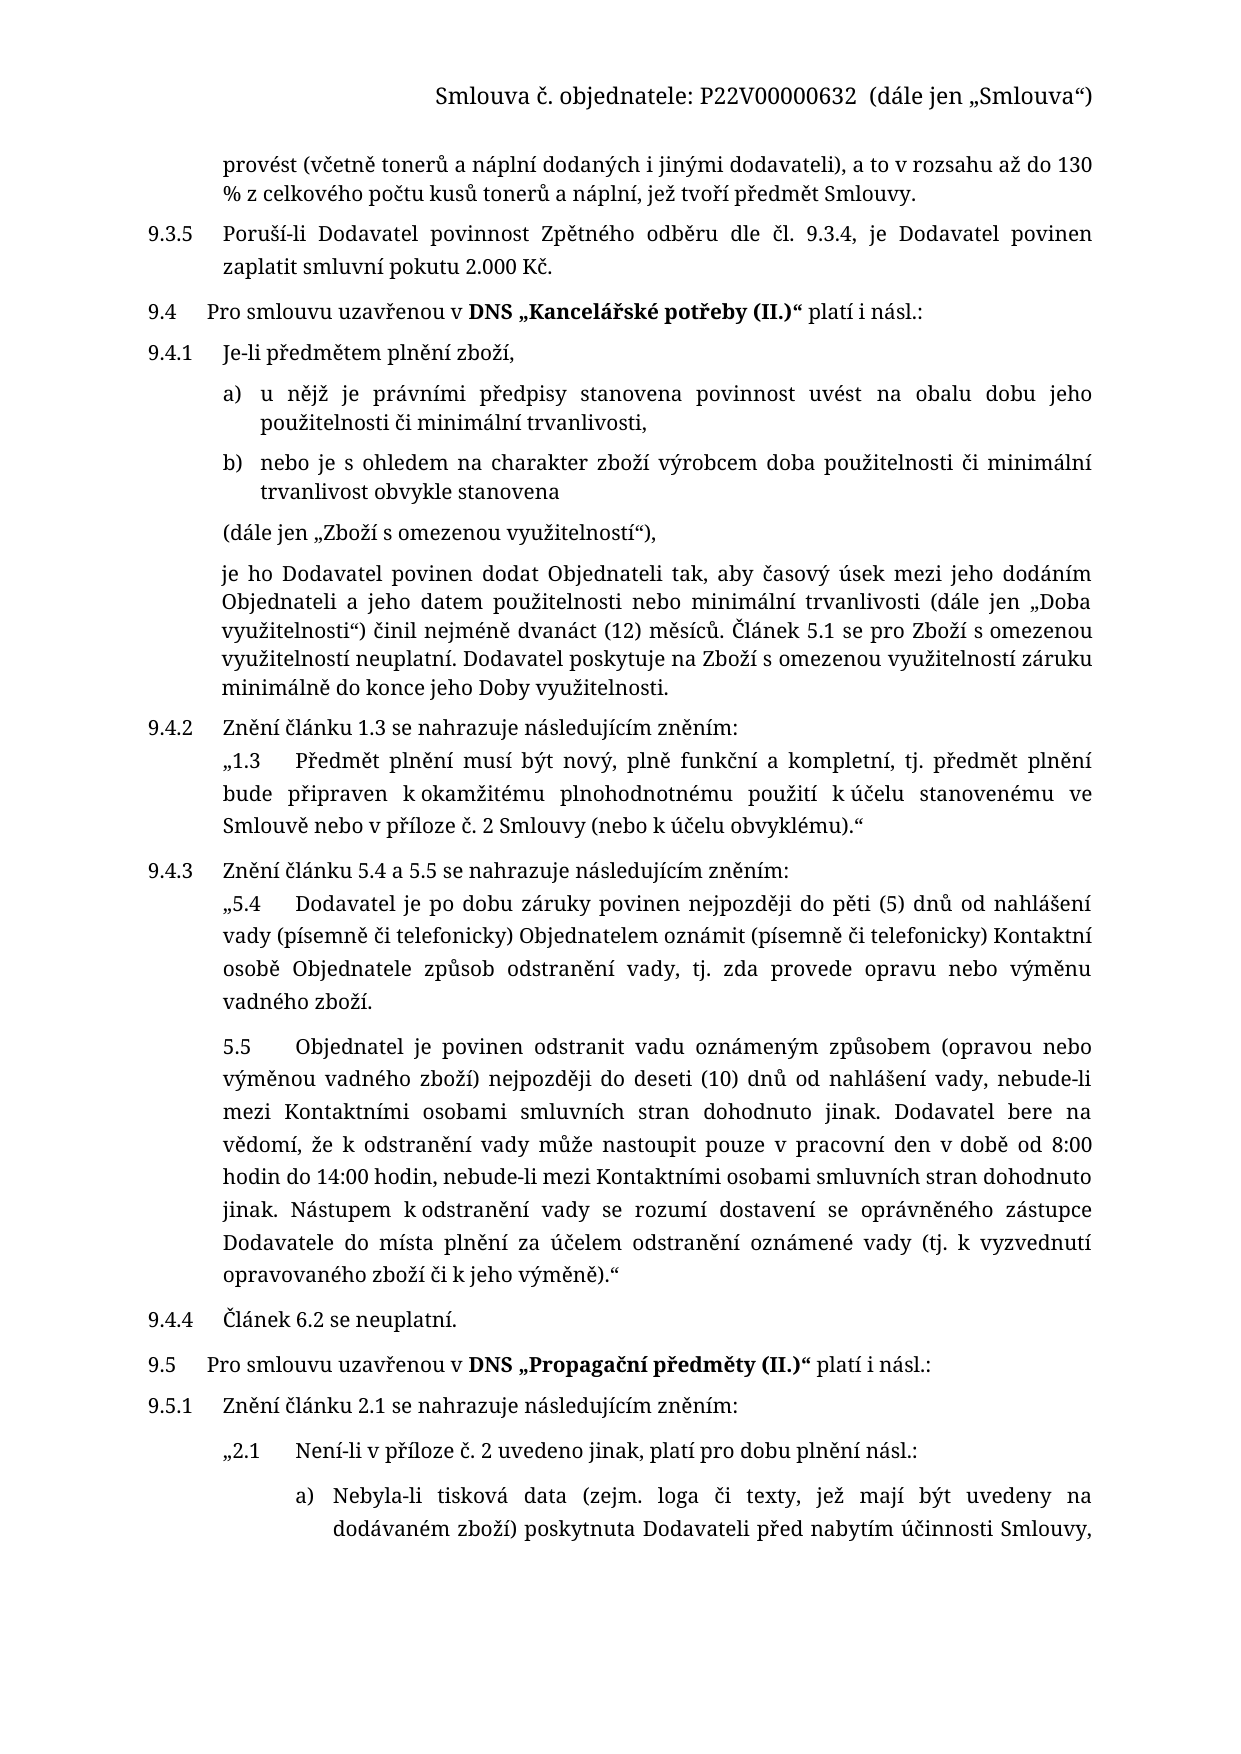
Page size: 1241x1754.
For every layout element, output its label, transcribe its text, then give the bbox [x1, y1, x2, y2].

list „5.4 Dodavatel je po dobu záruky povinen nejpozději do pěti (5) dnů od nahlášení vady (písemně či telefonicky) Objednatelem oznámit (písemně či telefonicky) Kontaktní osobě Objednatele způsob odstranění vady, tj. zda provede opravu nebo výměnu vadného zboží. [223, 889, 1093, 1015]
text je ho Dodavatel povinen dodat Objednateli tak, aby časový úsek mezi jeho dodáním Objednateli a jeho datem použitelnosti nebo minimální trvanlivosti (dále jen „Doba využitelnosti“) činil nejméně dvanáct (12) měsíců. Článek 5.1 se pro Zboží s omezenou využitelností neuplatní. Dodavatel poskytuje na Zboží s omezenou využitelností záruku minimálně do konce jeho Doby využitelnosti. [221, 559, 1093, 701]
list Článek 6.2 se neuplatní. [148, 1305, 1093, 1334]
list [295, 1482, 1093, 1543]
list Je-li předmětem plnění zboží, [148, 338, 1093, 367]
list Pro smlouvu uzavřenou v DNS „Kancelářské potřeby (II.)“ platí i násl.: [148, 297, 1093, 326]
list nebo je s ohledem na charakter zboží výrobcem doba použitelnosti či minimální trvanlivost obvykle stanovena [223, 448, 1093, 505]
list Pro smlouvu uzavřenou v DNS „Propagační předměty (II.)“ platí i násl.: [148, 1350, 1093, 1379]
list Znění článku 5.4 a 5.5 se nahrazuje následujícím zněním: [148, 856, 1093, 885]
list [148, 150, 1093, 207]
list „1.3 Předmět plnění musí být nový, plně funkční a kompletní, tj. předmět plnění bude připraven k okamžitému plnohodnotnému použití k účelu stanovenému ve Smlouvě nebo v příloze č. 2 Smlouvy (nebo k účelu obvyklému).“ [223, 746, 1093, 840]
list 5.5 Objednatel je povinen odstranit vadu oznámeným způsobem (opravou nebo výměnou vadného zboží) nejpozději do deseti (10) dnů od nahlášení vady, nebude-li mezi Kontaktními osobami smluvních stran dohodnuto jinak. Dodavatel bere na vědomí, že k odstranění vady může nastoupit pouze v pracovní den v době od 8:00 hodin do 14:00 hodin, nebude-li mezi Kontaktními osobami smluvních stran dohodnuto jinak. Nástupem k odstranění vady se rozumí dostavení se oprávněného zástupce Dodavatele do místa plnění za účelem odstranění oznámené vady (tj. k vyzvednutí opravovaného zboží či k jeho výměně).“ [223, 1032, 1093, 1289]
list Poruší-li Dodavatel povinnost Zpětného odběru dle čl. 9.3.4, je Dodavatel povinen zaplatit smluvní pokutu 2.000 Kč. [148, 219, 1093, 281]
list Znění článku 1.3 se nahrazuje následujícím zněním: [148, 713, 1093, 742]
text (dále jen „Zboží s omezenou využitelností“), [223, 518, 1093, 546]
list u nějž je právními předpisy stanovena povinnost uvést na obalu dobu jeho použitelnosti či minimální trvanlivosti, [223, 379, 1093, 436]
list „2.1 Není-li v příloze č. 2 uvedeno jinak, platí pro dobu plnění násl.: [223, 1436, 1093, 1465]
list Znění článku 2.1 se nahrazuje následujícím zněním: [148, 1391, 1093, 1420]
